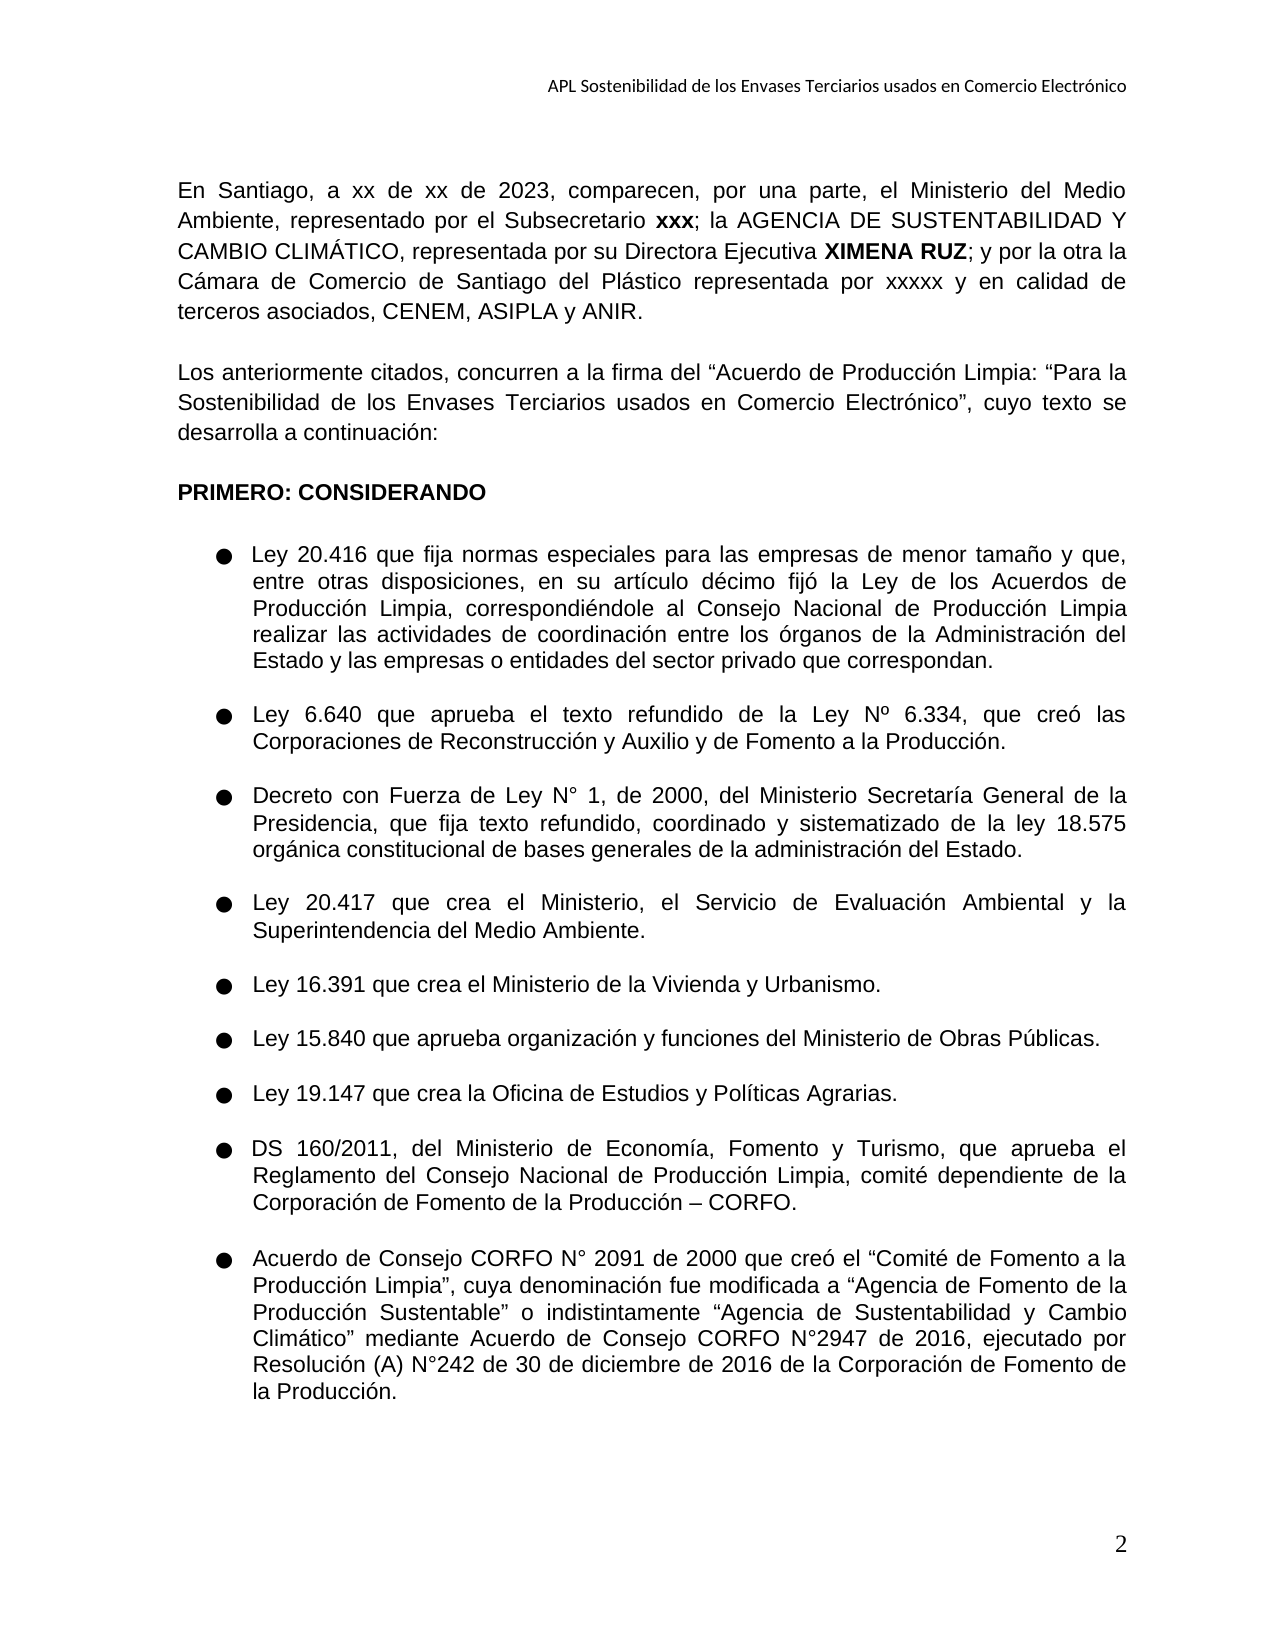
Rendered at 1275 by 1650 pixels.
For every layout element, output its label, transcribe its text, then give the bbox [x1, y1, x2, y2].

text PRIMERO: CONSIDERANDO [177, 479, 1127, 506]
text Los anteriormente citados, concurren a la firma del “Acuerdo de Producción Limpia: “Para la Sostenibilidad de los Envases Terciarios usados en Comercio Electrónico”, cuyo texto se desarrolla a continuación: [177, 358, 1127, 445]
list Ley 6.640 que aprueba el texto refundido de la Ley Nº 6.334, que creó las Corporaciones de Reconstrucción y Auxilio y de Fomento a la Producción. [215, 700, 1127, 755]
list Ley 15.840 que aprueba organización y funciones del Ministerio de Obras Públicas. [215, 1024, 1127, 1053]
list Ley 16.391 que crea el Ministerio de la Vivienda y Urbanismo. [215, 970, 1127, 998]
list Ley 20.416 que fija normas especiales para las empresas de menor tamaño y que, entre otras disposiciones, en su artículo décimo fijó la Ley de los Acuerdos de Producción Limpia, correspondiéndole al Consejo Nacional de Producción Limpia realizar las actividades de coordinación entre los órganos de la Administración del Estado y las empresas o entidades del sector privado que correspondan. [215, 540, 1127, 673]
list Ley 20.417 que crea el Ministerio, el Servicio de Evaluación Ambiental y la Superintendencia del Medio Ambiente. [215, 888, 1127, 943]
text En Santiago, a xx de xx de 2023, comparecen, por una parte, el Ministerio del Medio Ambiente, representado por el Subsecretario xxx; la AGENCIA DE SUSTENTABILIDAD Y CAMBIO CLIMÁTICO, representada por su Directora Ejecutiva XIMENA RUZ; y por la otra la Cámara de Comercio de Santiago del Plástico representada por xxxxx y en calidad de terceros asociados, CENEM, ASIPLA y ANIR. [177, 177, 1127, 324]
list Acuerdo de Consejo CORFO N° 2091 de 2000 que creó el “Comité de Fomento a la Producción Limpia”, cuya denominación fue modificada a “Agencia de Fomento de la Producción Sustentable” o indistintamente “Agencia de Sustentabilidad y Cambio Climático” mediante Acuerdo de Consejo CORFO N°2947 de 2016, ejecutado por Resolución (A) N°242 de 30 de diciembre de 2016 de la Corporación de Fomento de la Producción. [215, 1244, 1127, 1404]
list DS 160/2011, del Ministerio de Economía, Fomento y Turismo, que aprueba el Reglamento del Consejo Nacional de Producción Limpia, comité dependiente de la Corporación de Fomento de la Producción – CORFO. [215, 1134, 1127, 1215]
list Ley 19.147 que crea la Oficina de Estudios y Políticas Agrarias. [215, 1079, 1127, 1108]
list Decreto con Fuerza de Ley N° 1, de 2000, del Ministerio Secretaría General de la Presidencia, que fija texto refundido, coordinado y sistematizado de la ley 18.575 orgánica constitucional de bases generales de la administración del Estado. [215, 781, 1127, 862]
